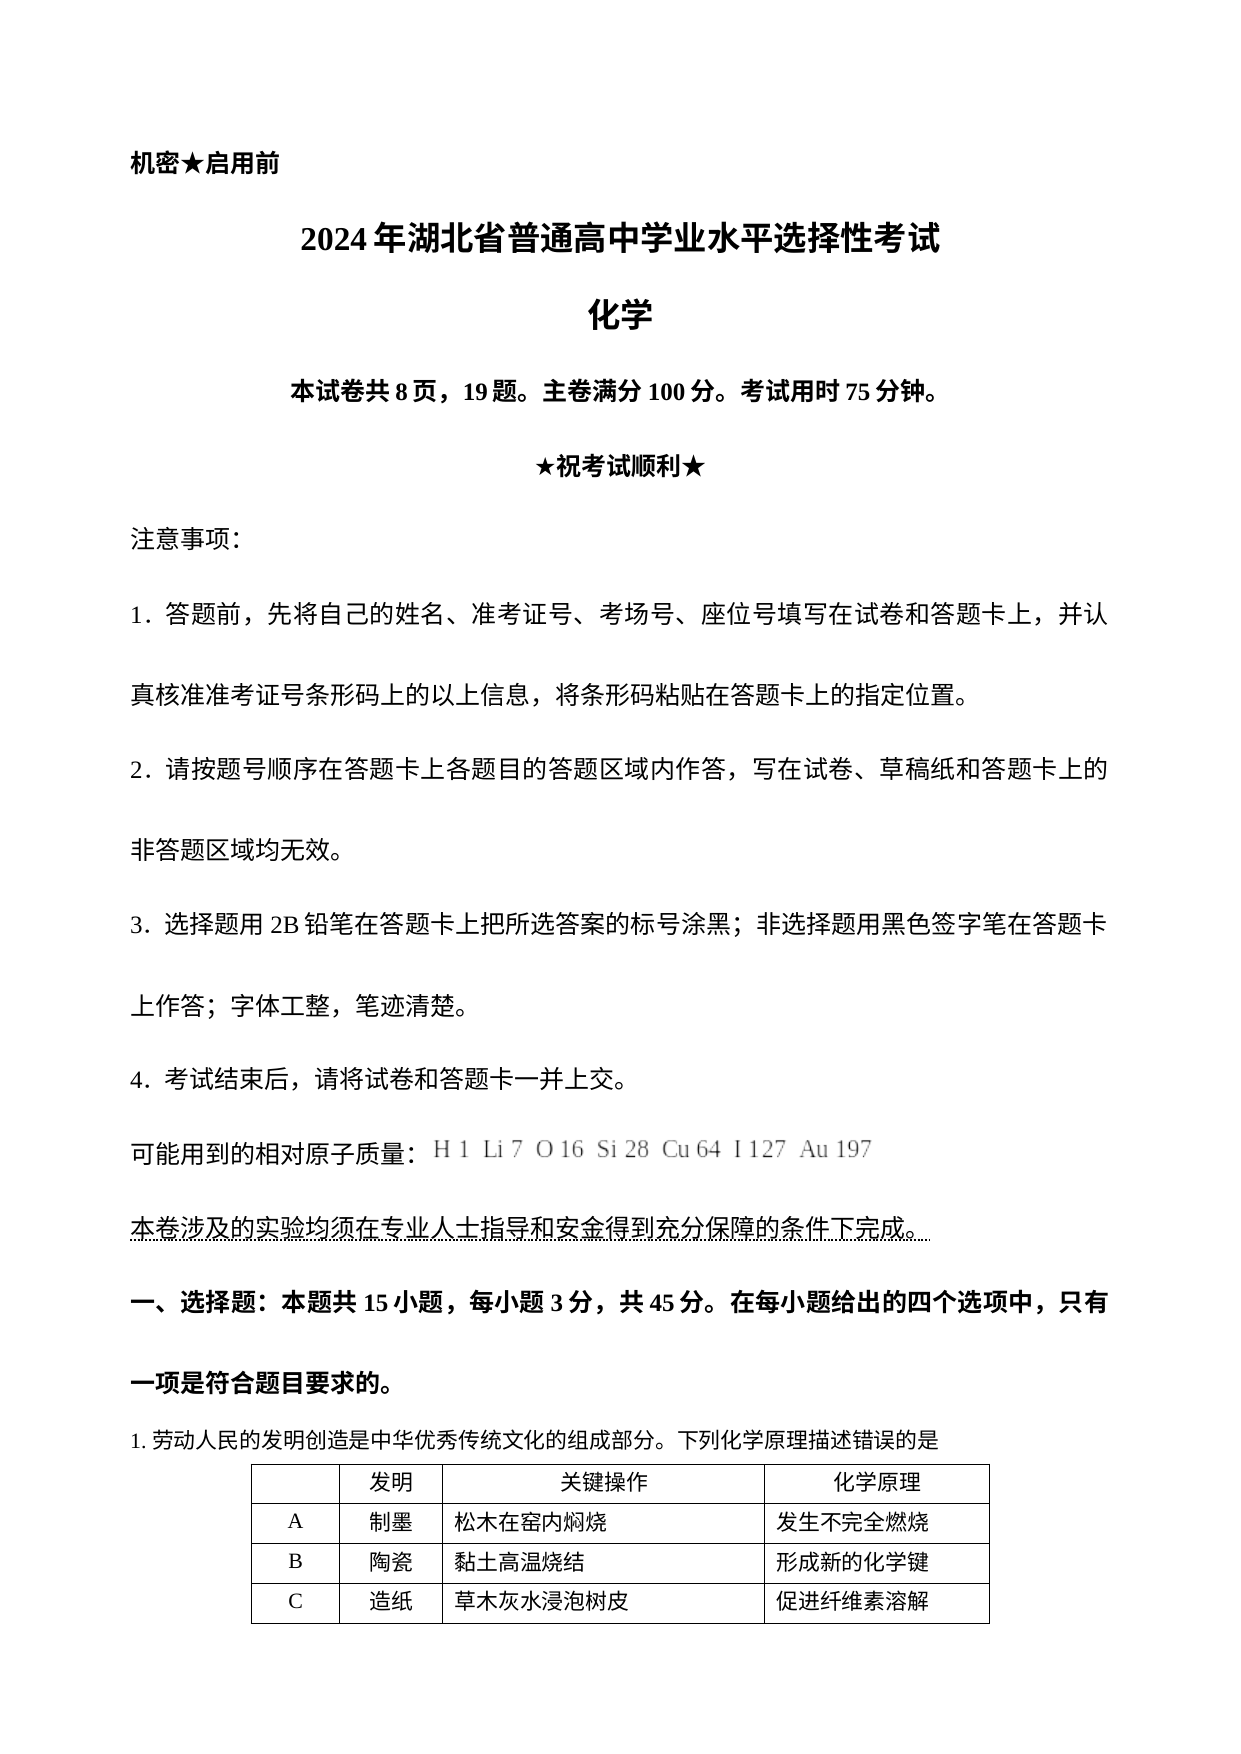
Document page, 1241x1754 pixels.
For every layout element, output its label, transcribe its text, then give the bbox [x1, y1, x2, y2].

table_cell C [252, 1584, 339, 1623]
table_cell 松木在窑内焖烧 [443, 1504, 764, 1543]
table_header [252, 1465, 339, 1503]
text 2．请按题号顺序在答题卡上各题目的答题区域内作答，写在试卷、草稿纸和答题卡上的非答题区域均无效。 [130, 735, 1110, 881]
table_cell 制墨 [340, 1504, 442, 1543]
table_cell 发生不完全燃烧 [765, 1504, 989, 1543]
text 1．答题前，先将自己的姓名、准考证号、考场号、座位号填写在试卷和答题卡上，并认真核准准考证号条形码上的以上信息，将条形码粘贴在答题卡上的指定位置。 [130, 580, 1110, 726]
table_header 发明 [340, 1465, 442, 1503]
text 一、选择题：本题共15小题，每小题3分，共45分。在每小题给出的四个选项中，只有一项是符合题目要求的。 [130, 1268, 1110, 1414]
text 1. 劳动人民的发明创造是中华优秀传统文化的组成部分。下列化学原理描述错误的是 [130, 1423, 1110, 1456]
table_cell 陶瓷 [340, 1544, 442, 1583]
text ★祝考试顺利★ [130, 432, 1110, 497]
text 4．考试结束后，请将试卷和答题卡一并上交。 [130, 1046, 1110, 1111]
table_cell 形成新的化学键 [765, 1544, 989, 1583]
text 本卷涉及的实验均须在专业人士指导和安金得到充分保障的条件下完成。 [130, 1194, 1110, 1259]
text 注意事项： [130, 506, 1110, 571]
table_cell 造纸 [340, 1584, 442, 1623]
text 可能用到的相对原子质量： [130, 1120, 1110, 1185]
table_cell B [252, 1544, 339, 1583]
table_cell 促进纤维素溶解 [765, 1584, 989, 1623]
text 本试卷共8页，19题。主卷满分100分。考试用时75分钟。 [130, 357, 1110, 422]
table_header 关键操作 [443, 1465, 764, 1503]
table_cell A [252, 1504, 339, 1543]
text 2024年湖北省普通高中学业水平选择性考试 [130, 203, 1110, 268]
text 机密★启用前 [130, 129, 1110, 194]
table_cell 草木灰水浸泡树皮 [443, 1584, 764, 1623]
table_cell 黏土高温烧结 [443, 1544, 764, 1583]
text 化学 [130, 281, 1110, 346]
table_header 化学原理 [765, 1465, 989, 1503]
text 3．选择题用2B铅笔在答题卡上把所选答案的标号涂黑；非选择题用黑色签字笔在答题卡上作答；字体工整，笔迹清楚。 [130, 890, 1110, 1037]
